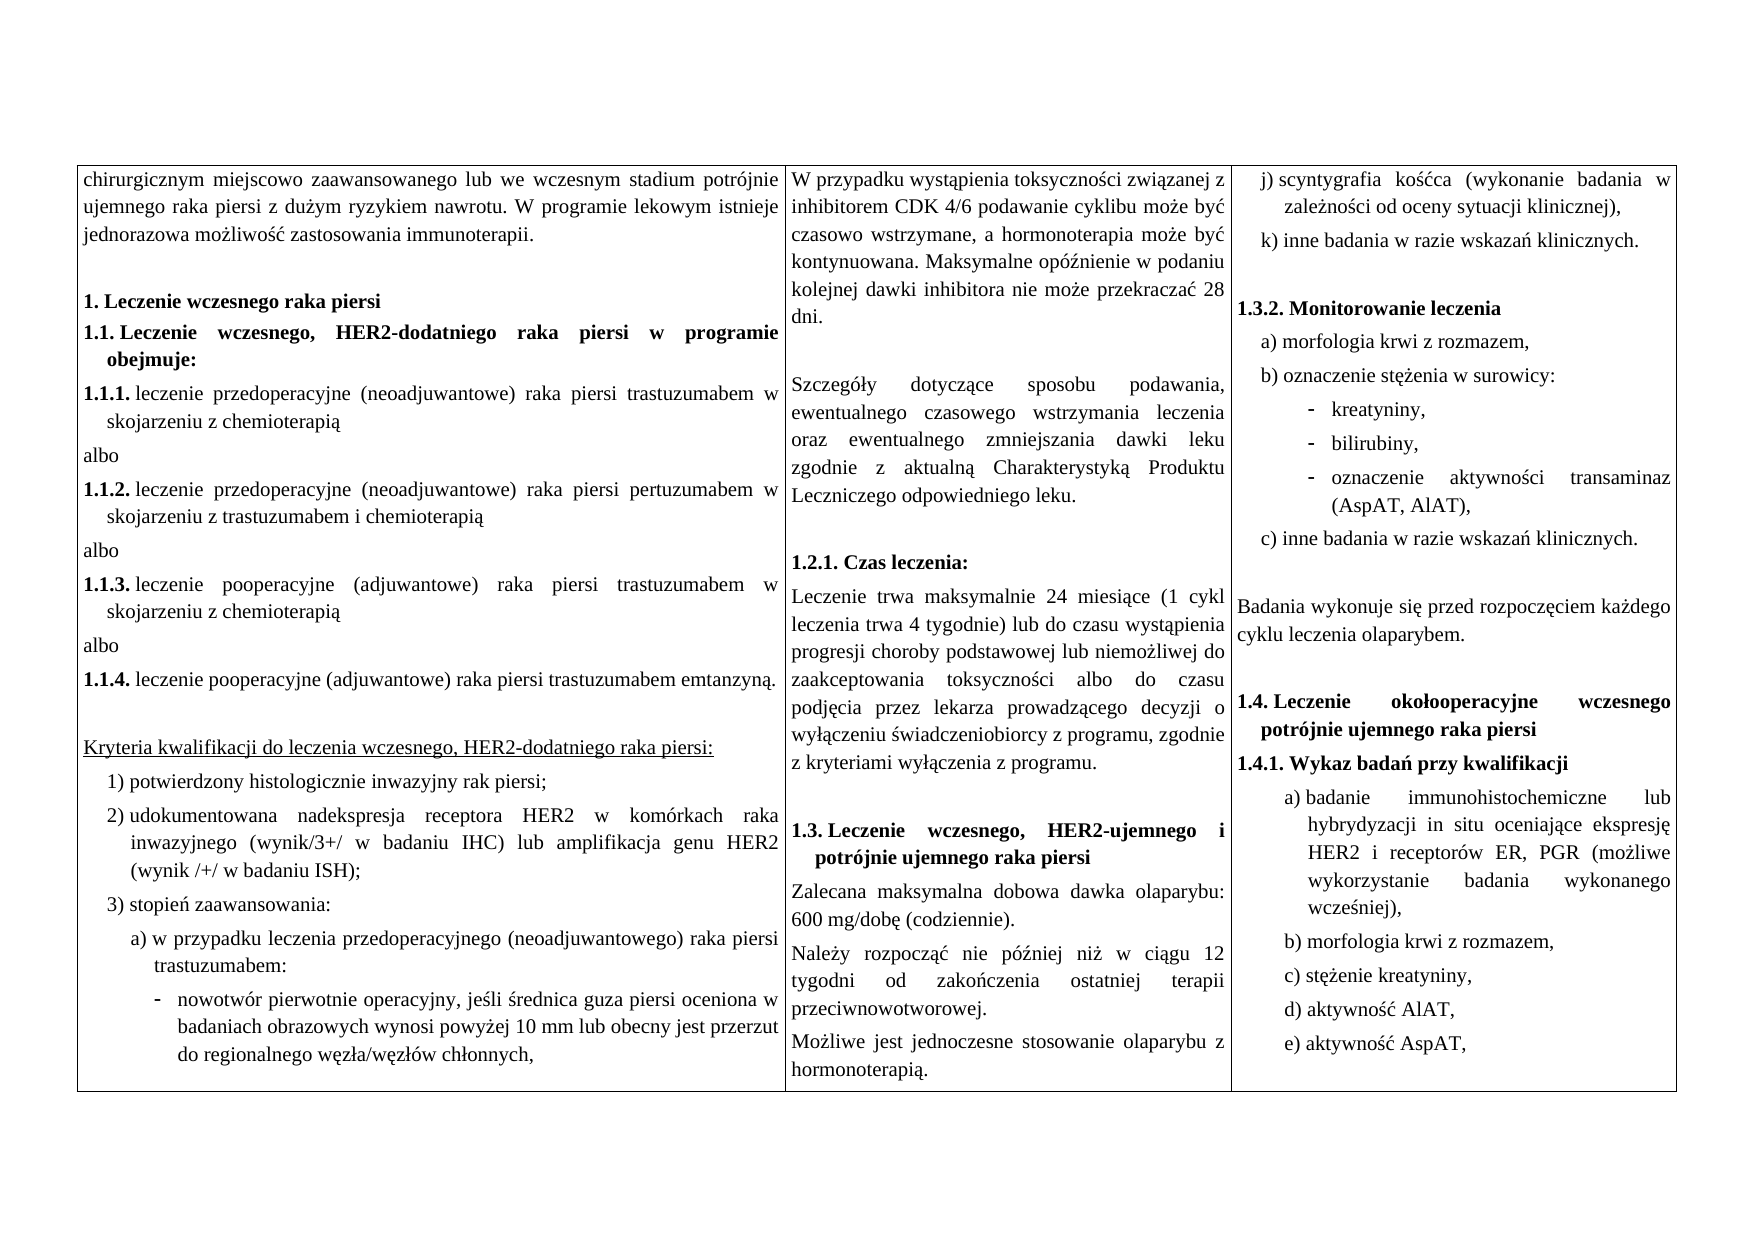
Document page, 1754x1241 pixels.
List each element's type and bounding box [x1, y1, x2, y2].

table_cell [1232, 166, 1676, 1091]
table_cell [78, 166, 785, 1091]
table_cell [786, 166, 1231, 1091]
